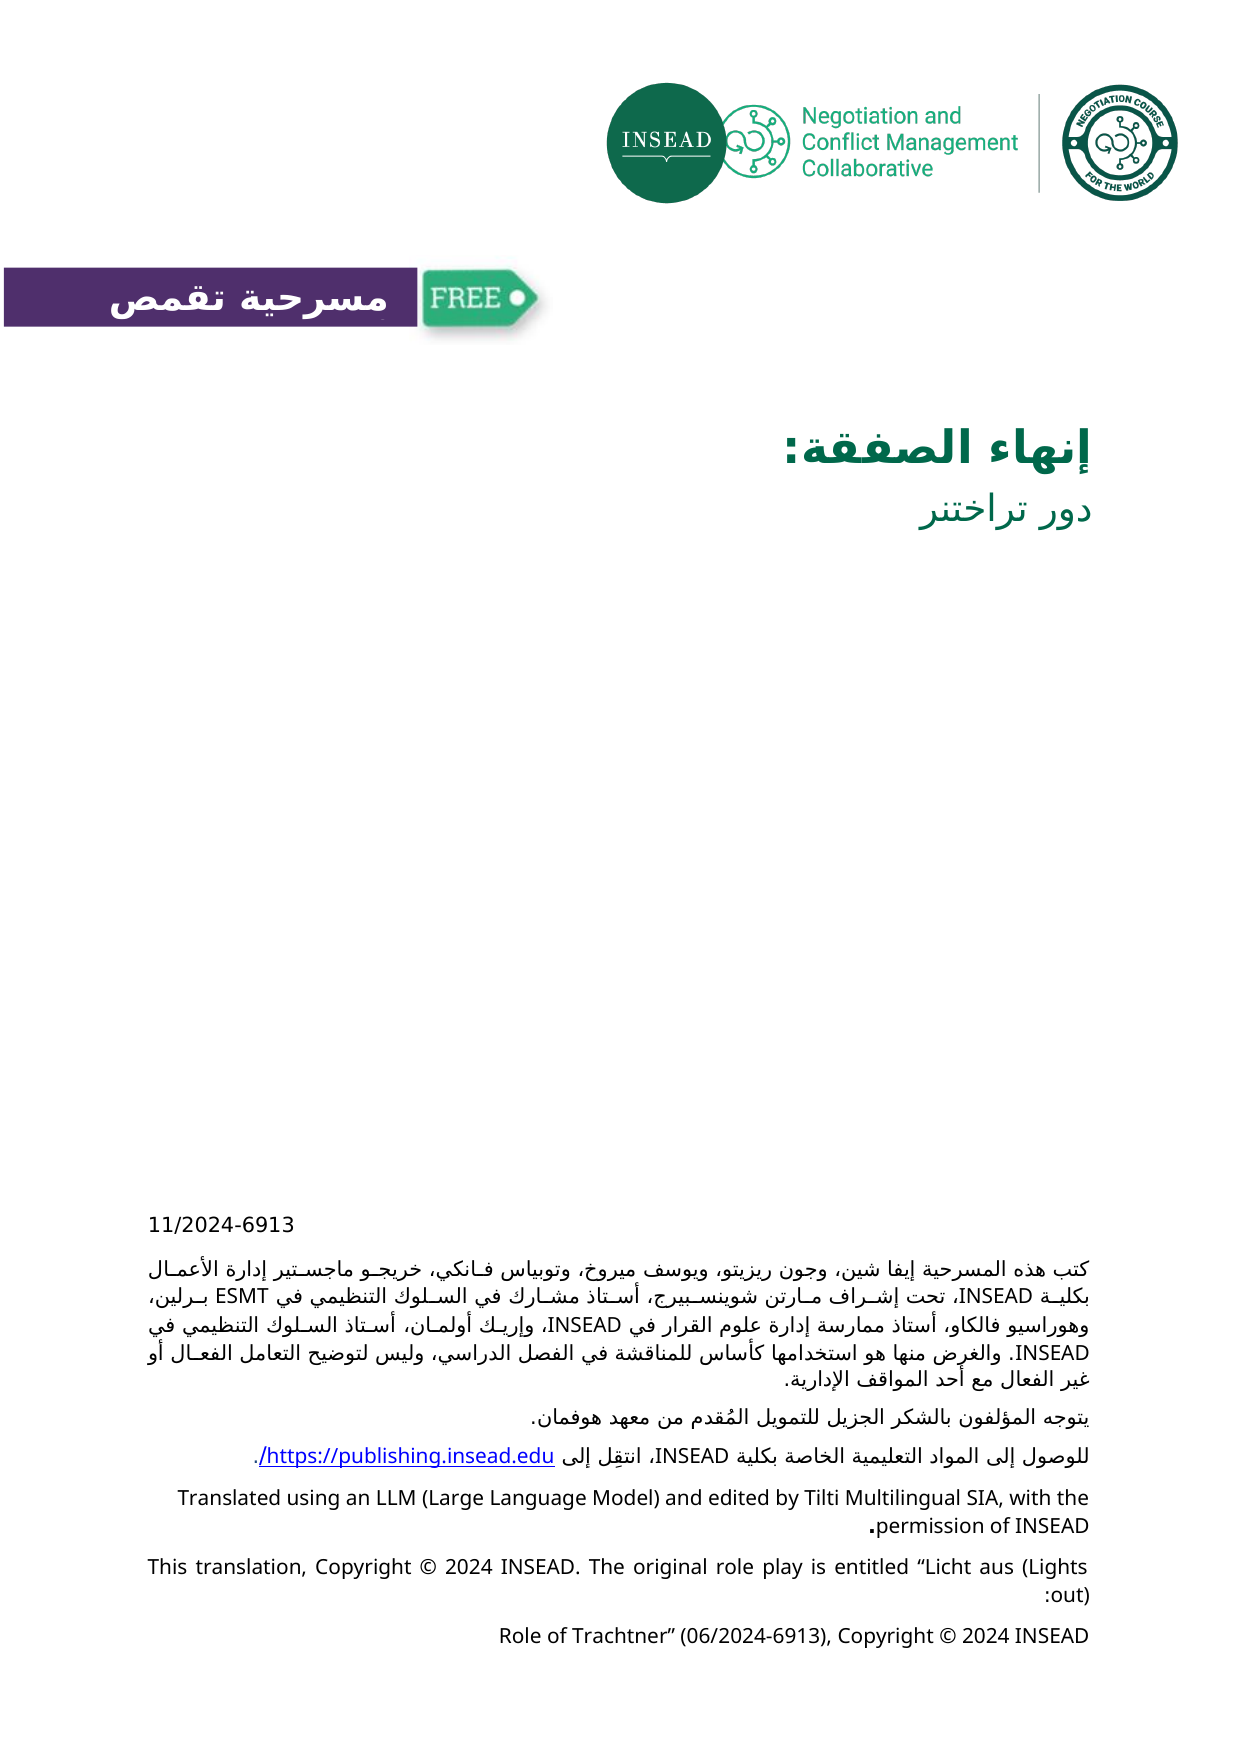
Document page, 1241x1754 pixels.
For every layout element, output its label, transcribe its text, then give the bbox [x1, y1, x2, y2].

text Translated using an LLM (Large Language Model) and edited by Tilti Multilingual SIA, with the permission of INSEAD. [148, 1483, 1090, 1539]
text This translation, Copyright © 2024 INSEAD. The original role play is entitled “Licht aus (Lights out): [148, 1552, 1090, 1609]
text دور تراختنر [148, 487, 1092, 530]
text إنهاء الصفقة: [148, 421, 1092, 474]
text يتوجه المؤلفون بالشكر الجزيل للتمويل المُقدم من معهد هوفمان. [148, 1404, 1090, 1429]
text 11/2024-6913 [148, 1213, 295, 1237]
picture [409, 255, 553, 345]
picture [602, 75, 1182, 211]
text للوصول إلى المواد التعليمية الخاصة بكلية INSEAD، انتقِل إلى https://publishing.insead.edu/. [148, 1442, 1090, 1470]
text Role of Trachtner” (06/2024-6913), Copyright © 2024 INSEAD [148, 1621, 1090, 1650]
text كتب هذه المسرحية إيفا شين، وجون ريزيتو، ويوسف ميروخ، وتوبياس فانكي، خريجو ماجستير إدارة الأعمال بكلية INSEAD، تحت إشراف مارتن شوينسبيرج، أستاذ مشارك في السلوك التنظيمي في ESMT برلين، وهوراسيو فالكاو، أستاذ ممارسة إدارة علوم القرار في INSEAD، وإريك أولمان، أستاذ السلوك التنظيمي في INSEAD. والغرض منها هو استخدامها كأساس للمناقشة في الفصل الدراسي، وليس لتوضيح التعامل الفعال أو غير الفعال مع أحد المواقف الإدارية. [148, 1256, 1090, 1392]
